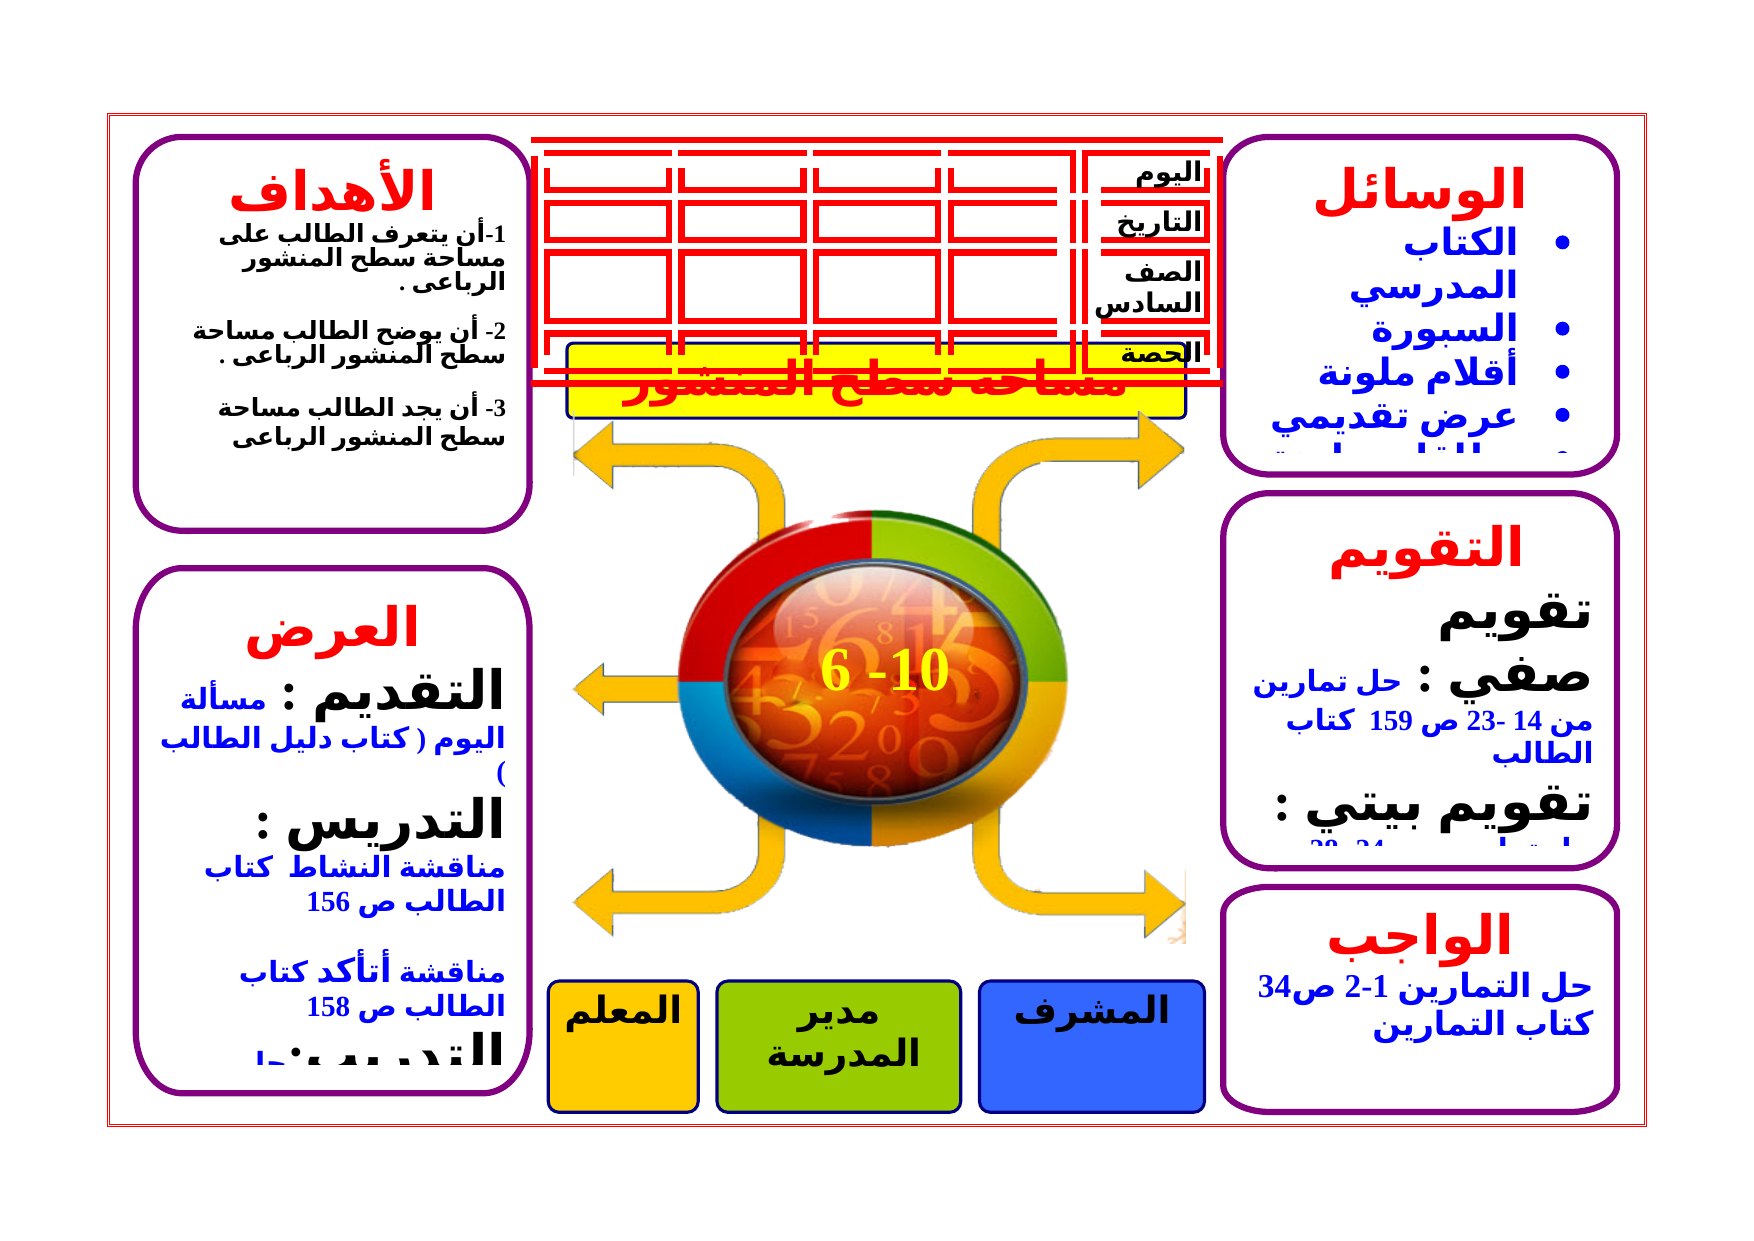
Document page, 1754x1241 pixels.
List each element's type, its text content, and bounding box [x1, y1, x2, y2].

table_cell [675, 187, 810, 237]
table_header [541, 143, 675, 187]
table_cell الحصة [1079, 318, 1213, 368]
table_header [810, 143, 944, 187]
table_cell [944, 318, 1079, 368]
table_cell [675, 318, 810, 368]
table_cell [675, 237, 810, 318]
table_cell [541, 318, 675, 368]
table_cell [541, 237, 675, 318]
table_cell [810, 318, 944, 368]
table_header [944, 143, 1079, 187]
table_cell [541, 187, 675, 237]
table_cell التاريخ [1079, 187, 1213, 237]
table_cell [944, 187, 1079, 237]
table_cell [810, 187, 944, 237]
table_header اليوم [1079, 143, 1213, 187]
table_cell [944, 237, 1079, 318]
table_cell [810, 237, 944, 318]
table_header [675, 143, 810, 187]
table_cell الصف السادس [1079, 237, 1213, 318]
picture [567, 399, 1186, 944]
